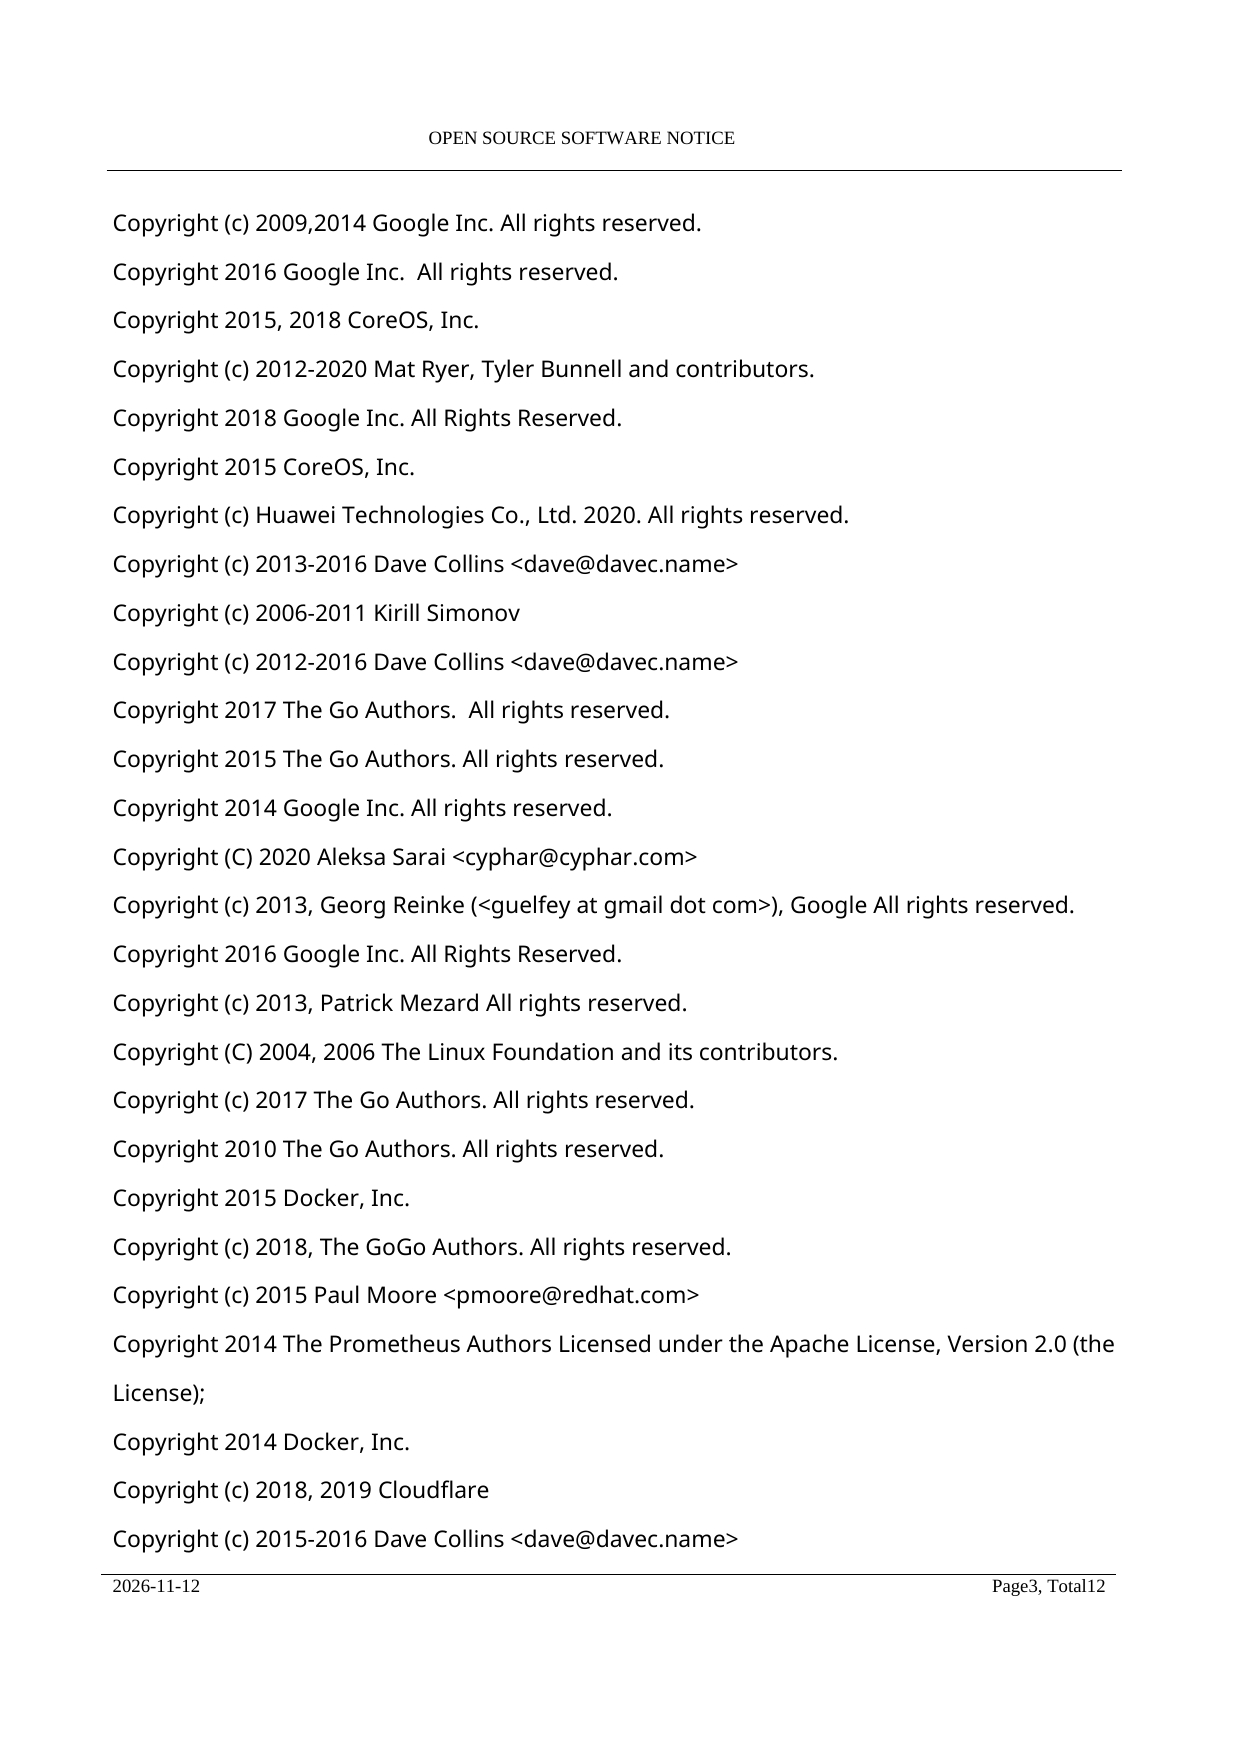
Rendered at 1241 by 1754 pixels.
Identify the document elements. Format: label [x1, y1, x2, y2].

text [112, 206, 1128, 1555]
